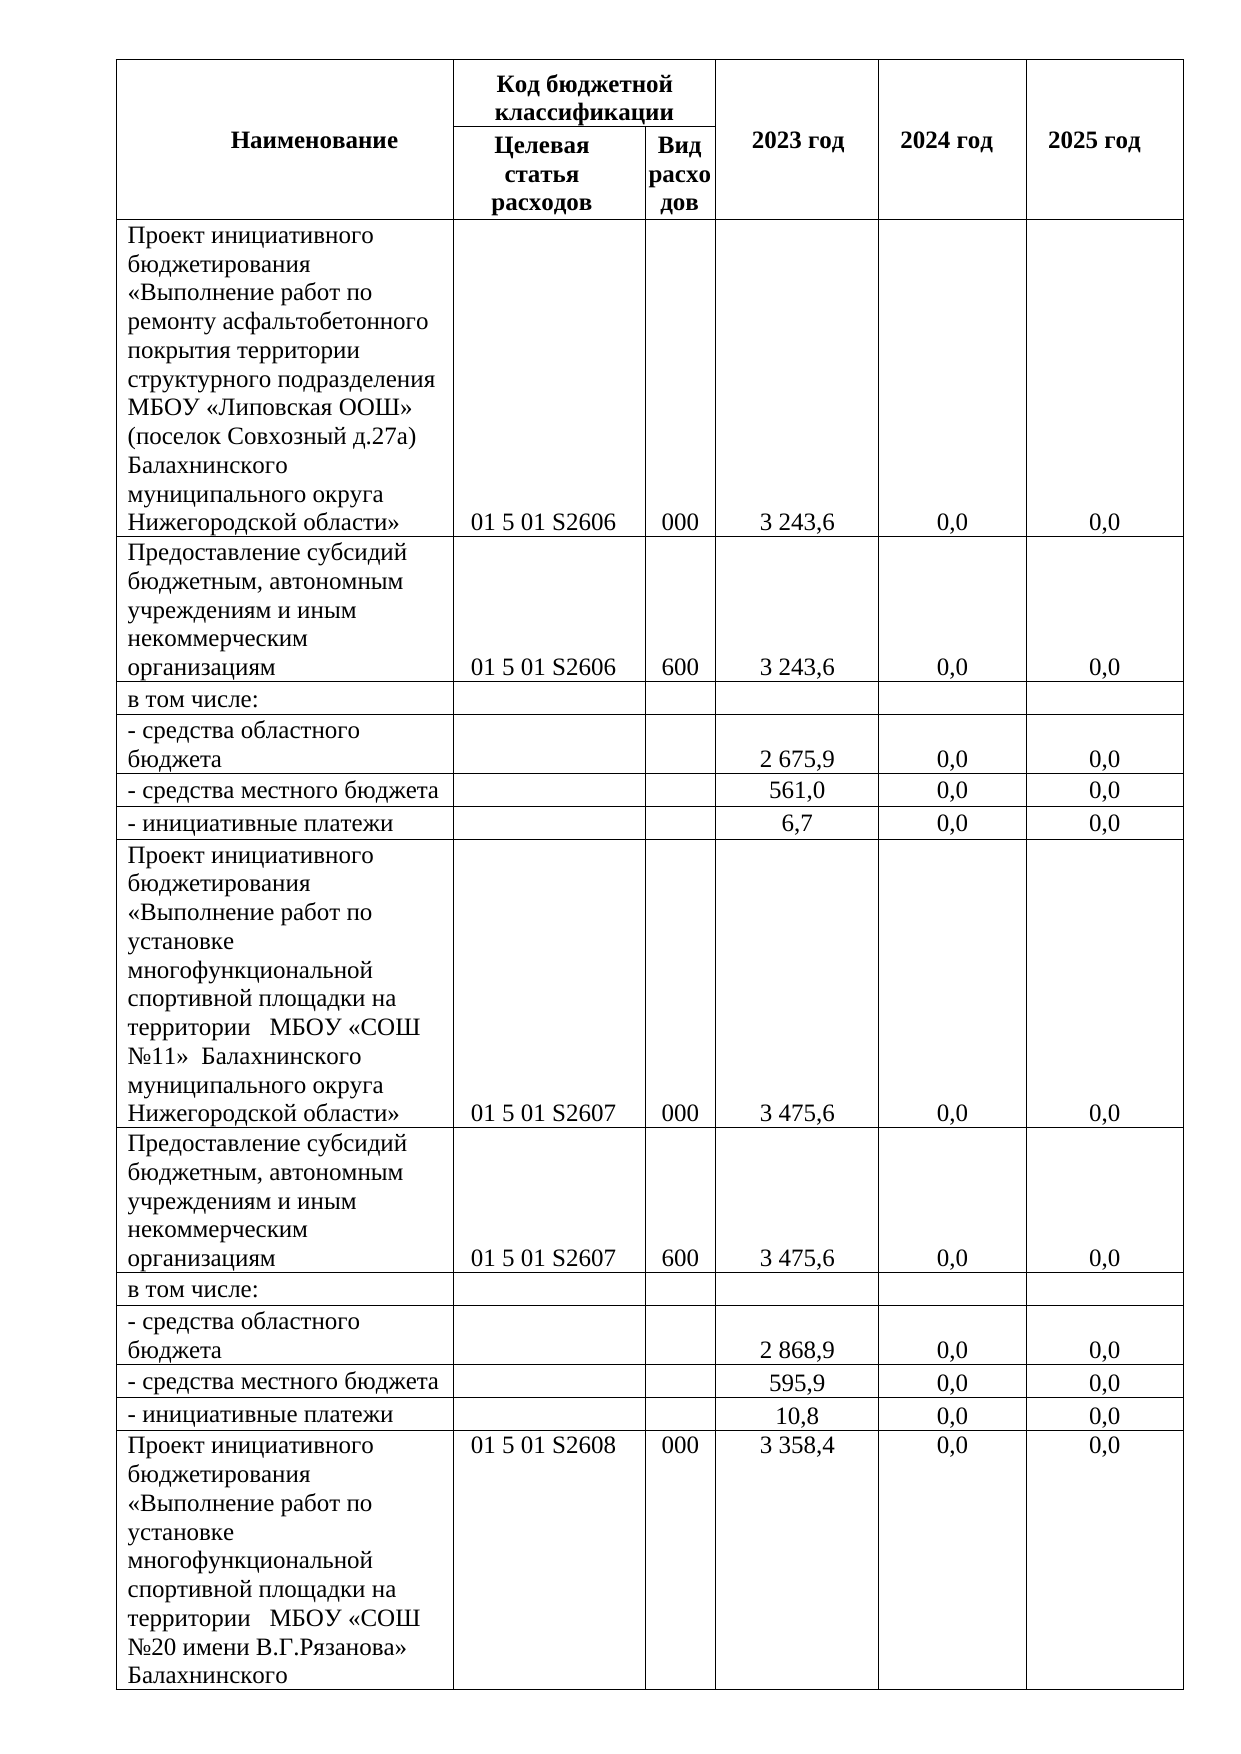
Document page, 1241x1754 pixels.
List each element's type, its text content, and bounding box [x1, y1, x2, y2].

table_cell [646, 1273, 715, 1305]
table_cell 000 [646, 840, 715, 1127]
table_cell 595,9 [716, 1365, 878, 1397]
table_cell 3 243,6 [716, 220, 878, 536]
table_cell [454, 682, 645, 714]
table_cell Предоставление субсидий бюджетным, автономным учреждениям и иным некоммерческим организациям [117, 1128, 453, 1272]
table_cell Проект инициативного бюджетирования «Выполнение работ по установке многофункциональной спортивной площадки на территории МБОУ «СОШ №11» Балахнинского муниципального округа Нижегородской области» [117, 840, 453, 1127]
table_cell [646, 1398, 715, 1429]
table_cell - средства местного бюджета [117, 1365, 453, 1397]
table_cell [646, 1365, 715, 1397]
table_cell Вид расходов [646, 127, 715, 219]
table_cell [646, 682, 715, 714]
table_cell 3 475,6 [716, 1128, 878, 1272]
table_cell 0,0 [879, 1365, 1026, 1397]
table_cell 0,0 [1027, 807, 1183, 839]
table_cell 0,0 [879, 715, 1026, 773]
table_cell в том числе: [117, 682, 453, 714]
table_cell [454, 1306, 645, 1363]
table_cell 2 675,9 [716, 715, 878, 773]
table_cell 01 5 01 S2606 [454, 220, 645, 536]
table_cell [646, 715, 715, 773]
table_cell - средства областного бюджета [117, 1306, 453, 1363]
table_cell 600 [646, 537, 715, 681]
table_cell 0,0 [1027, 1365, 1183, 1397]
table_cell 0,0 [879, 1431, 1026, 1689]
table_cell 0,0 [879, 220, 1026, 536]
table_cell [646, 774, 715, 806]
table_cell Целевая статья расходов [454, 127, 645, 219]
table_cell Проект инициативного бюджетирования «Выполнение работ по ремонту асфальтобетонного покрытия территории структурного подразделения МБОУ «Липовская ООШ» (поселок Совхозный д.27а) Балахнинского муниципального округа Нижегородской области» [117, 220, 453, 536]
table_cell 01 5 01 S2608 [454, 1431, 645, 1689]
table_cell 000 [646, 220, 715, 536]
table_cell 0,0 [879, 807, 1026, 839]
table_header Наименование [117, 60, 453, 219]
table_cell 0,0 [1027, 1431, 1183, 1689]
table_cell 3 243,6 [716, 537, 878, 681]
table_cell 6,7 [716, 807, 878, 839]
table_cell [454, 774, 645, 806]
table_cell 01 5 01 S2606 [454, 537, 645, 681]
table_cell 01 5 01 S2607 [454, 1128, 645, 1272]
table_cell 3 475,6 [716, 840, 878, 1127]
table_cell 0,0 [1027, 840, 1183, 1127]
table_header 2023 год [716, 60, 878, 219]
table_cell - инициативные платежи [117, 1398, 453, 1429]
table_cell - средства областного бюджета [117, 715, 453, 773]
table_cell 561,0 [716, 774, 878, 806]
table_cell 2 868,9 [716, 1306, 878, 1363]
table_cell 0,0 [879, 1398, 1026, 1429]
table_cell 0,0 [1027, 537, 1183, 681]
table_cell - средства местного бюджета [117, 774, 453, 806]
table_cell [716, 682, 878, 714]
table_cell 0,0 [879, 840, 1026, 1127]
table_cell в том числе: [117, 1273, 453, 1305]
table_cell 000 [646, 1431, 715, 1689]
table_cell 0,0 [1027, 774, 1183, 806]
table_cell [879, 682, 1026, 714]
table_cell 01 5 01 S2607 [454, 840, 645, 1127]
table_cell 3 358,4 [716, 1431, 878, 1689]
table_cell 0,0 [1027, 1306, 1183, 1363]
table_header 2024 год [879, 60, 1026, 219]
table_cell 10,8 [716, 1398, 878, 1429]
table_cell - инициативные платежи [117, 807, 453, 839]
table_cell Предоставление субсидий бюджетным, автономным учреждениям и иным некоммерческим организациям [117, 537, 453, 681]
table_cell [454, 715, 645, 773]
table_cell 0,0 [1027, 1128, 1183, 1272]
table_cell 0,0 [879, 1306, 1026, 1363]
table_cell 600 [646, 1128, 715, 1272]
table_header 2025 год [1027, 60, 1183, 219]
table_cell [879, 1273, 1026, 1305]
table_cell [454, 1273, 645, 1305]
table_cell [454, 807, 645, 839]
table_cell 0,0 [1027, 715, 1183, 773]
table_cell [454, 1398, 645, 1429]
table_cell 0,0 [879, 774, 1026, 806]
table_cell [454, 1365, 645, 1397]
table_cell 0,0 [1027, 220, 1183, 536]
table_cell [1027, 682, 1183, 714]
table_cell [646, 1306, 715, 1363]
table_cell [1027, 1273, 1183, 1305]
table_cell 0,0 [1027, 1398, 1183, 1429]
table_header Код бюджетной классификации [454, 60, 715, 126]
table_cell [646, 807, 715, 839]
table_cell 0,0 [879, 537, 1026, 681]
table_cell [117, 1431, 453, 1689]
table_cell 0,0 [879, 1128, 1026, 1272]
table_cell [716, 1273, 878, 1305]
